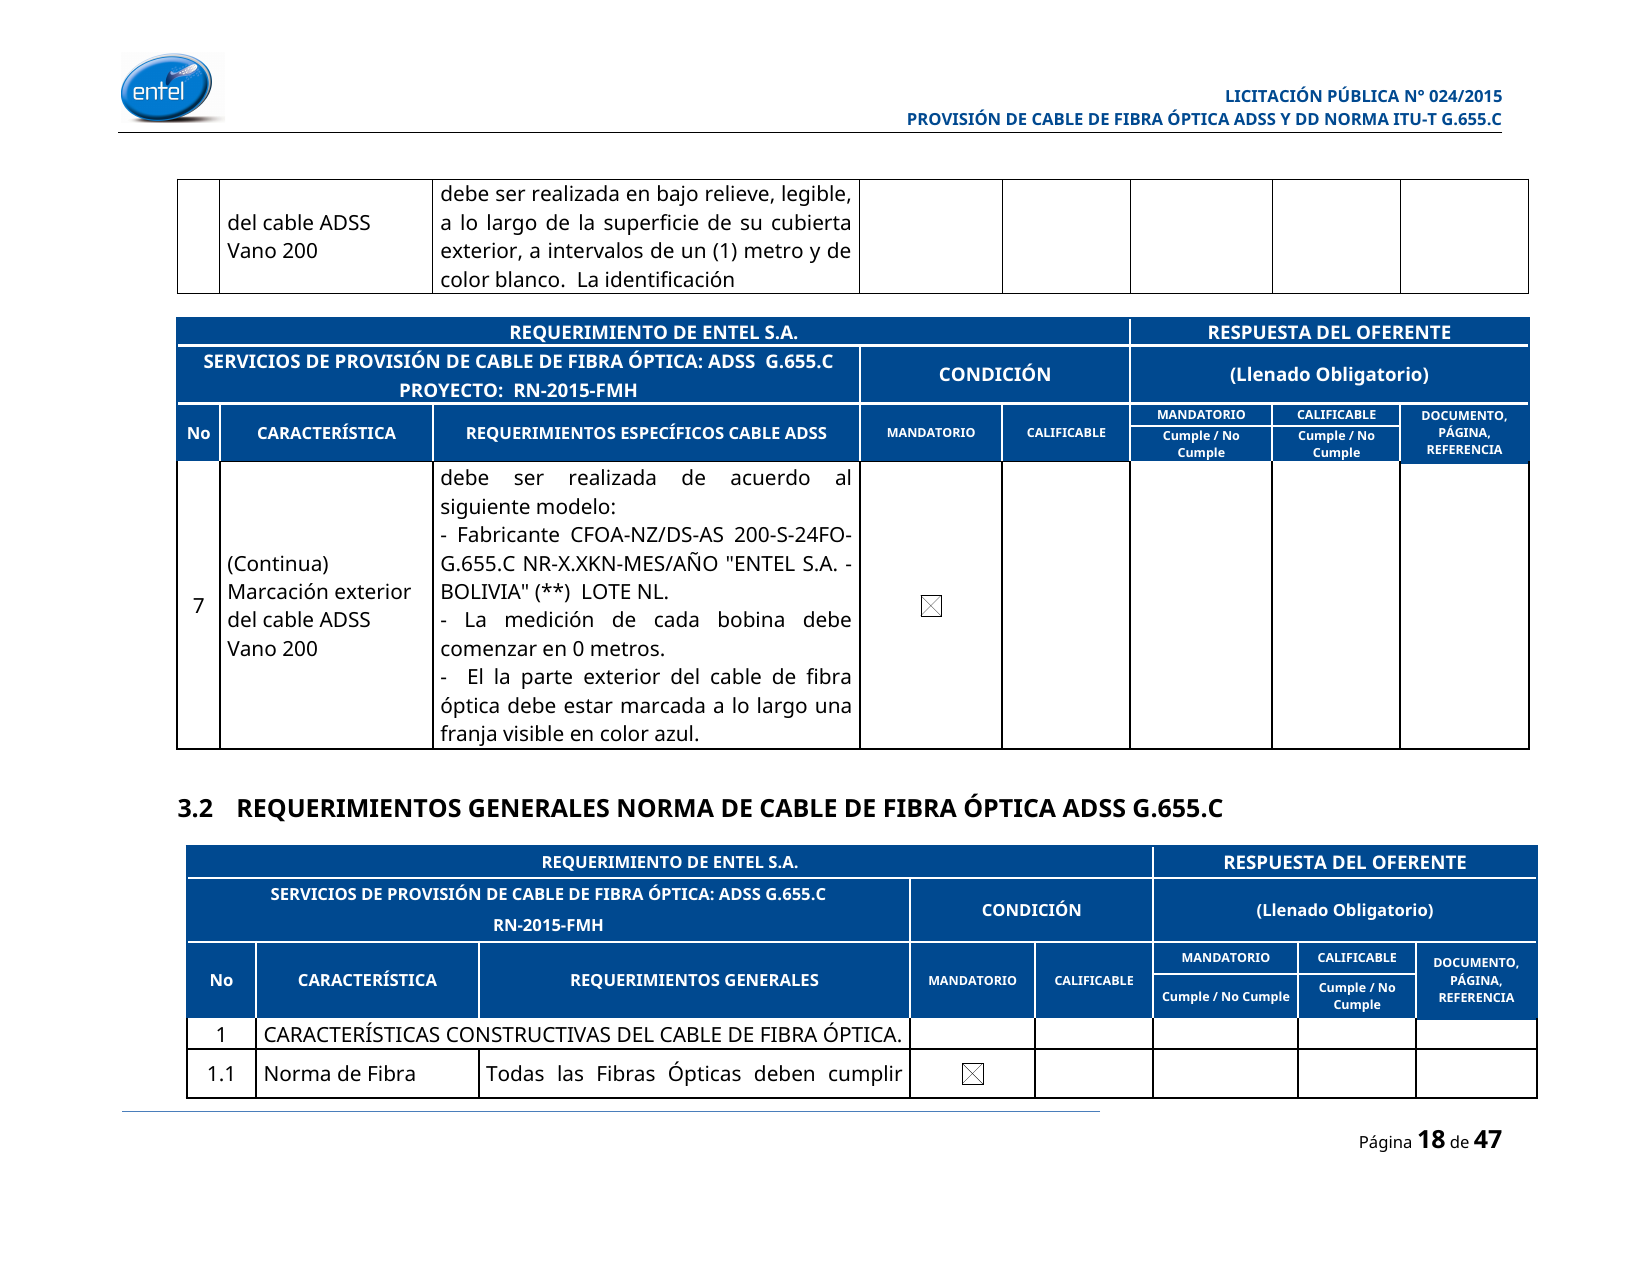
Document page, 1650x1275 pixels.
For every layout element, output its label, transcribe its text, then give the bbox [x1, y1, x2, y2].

table_cell CALIFICABLE [1273, 405, 1399, 425]
table_cell [1131, 464, 1271, 748]
table_cell Cumple / No Cumple [1154, 975, 1297, 1018]
table_cell PROYECTO: RN-2015-FMH [178, 375, 859, 402]
table_cell No [188, 943, 255, 1018]
table_cell (Llenado Obligatorio) [1154, 879, 1536, 941]
table_cell CONDICIÓN [911, 879, 1152, 941]
list REQUERIMIENTOS GENERALES NORMA DE CABLE DE FIBRA ÓPTICA ADSS G.655.C [177, 790, 1502, 824]
table_cell Norma de Fibra Óptica. [257, 1050, 478, 1097]
table_cell Marcación exterior del cable ADSS Vano 200 [220, 180, 432, 293]
table_cell [911, 1020, 1034, 1048]
table_cell CALIFICABLE [1299, 943, 1415, 973]
table_cell [1003, 180, 1130, 293]
table_cell CALIFICABLE [1003, 405, 1129, 461]
table_cell [1154, 1020, 1297, 1048]
table_cell [1401, 464, 1528, 748]
table_header REQUERIMIENTO DE ENTEL S.A. [188, 847, 1152, 877]
table_cell MANDATORIO [861, 405, 1001, 461]
table_cell (Llenado Obligatorio) [1131, 347, 1528, 402]
table_cell MANDATORIO [1154, 943, 1297, 973]
table_header RESPUESTA DEL OFERENTE [1131, 319, 1528, 344]
table_cell [1036, 1020, 1152, 1048]
table_header RESPUESTA DEL OFERENTE [1154, 847, 1536, 877]
table_cell [1131, 180, 1272, 293]
table_cell REQUERIMIENTOS GENERALES [480, 943, 909, 1018]
table_cell MANDATORIO [911, 943, 1034, 1018]
table_cell DOCUMENTO, PÁGINA, REFERENCIA [1401, 405, 1528, 461]
table_cell Cumple / No Cumple [1273, 427, 1399, 461]
picture [121, 52, 226, 123]
table_cell SERVICIOS DE PROVISIÓN DE CABLE DE FIBRA ÓPTICA: ADSS G.655.C [188, 879, 909, 908]
table_cell REQUERIMIENTOS ESPECÍFICOS CABLE ADSS [434, 405, 859, 461]
table_cell CARACTERÍSTICA [221, 405, 432, 461]
table_cell [1417, 1050, 1536, 1097]
table_cell [1003, 462, 1129, 748]
table_cell (Continua) Marcación exterior del cable ADSS Vano 200 [221, 462, 432, 748]
table_header REQUERIMIENTO DE ENTEL S.A. [178, 319, 1129, 344]
table_cell SERVICIOS DE PROVISIÓN DE CABLE DE FIBRA ÓPTICA: ADSS G.655.C [178, 347, 859, 375]
table_cell [1154, 1050, 1297, 1097]
table_cell debe ser realizada de acuerdo al siguiente modelo: - Fabricante CFOA-NZ/DS-AS 200-S-24FO-G.655.C NR-X.XKN-MES/AÑO "ENTEL S.A. - BOLIVIA" (**) LOTE NL. - La medición de cada bobina debe comenzar en 0 metros. - El la parte exterior del cable de fibra óptica debe estar marcada a lo largo una franja visible en color azul. [434, 462, 859, 748]
table_cell 1 [188, 1020, 255, 1048]
table_cell Cumple / No Cumple [1299, 975, 1415, 1018]
table_cell [1036, 1050, 1152, 1097]
table_cell [1273, 464, 1399, 748]
table_cell [1299, 1020, 1415, 1048]
table_cell [911, 1050, 1034, 1097]
table_cell 7 [178, 464, 219, 748]
table_cell [1273, 180, 1400, 293]
table_cell [1401, 180, 1528, 293]
table_cell 1.1 [188, 1050, 255, 1097]
table_cell 7 [178, 180, 219, 293]
table_cell DOCUMENTO, PÁGINA, REFERENCIA [1417, 943, 1536, 1018]
table_cell Cumple / No Cumple [1131, 427, 1271, 461]
table_cell MANDATORIO [1131, 405, 1271, 425]
table_cell No [178, 405, 219, 461]
table_cell [1417, 1020, 1536, 1048]
table_cell CONDICIÓN [861, 347, 1129, 402]
table_cell CALIFICABLE [1036, 943, 1152, 1018]
table_cell RN-2015-FMH [188, 908, 909, 941]
table_cell [1299, 1050, 1415, 1097]
table_cell [861, 462, 1001, 748]
table_cell CARACTERÍSTICA [257, 943, 478, 1018]
table_cell CARACTERÍSTICAS CONSTRUCTIVAS DEL CABLE DE FIBRA ÓPTICA. [257, 1020, 909, 1048]
table_cell [860, 180, 1002, 293]
